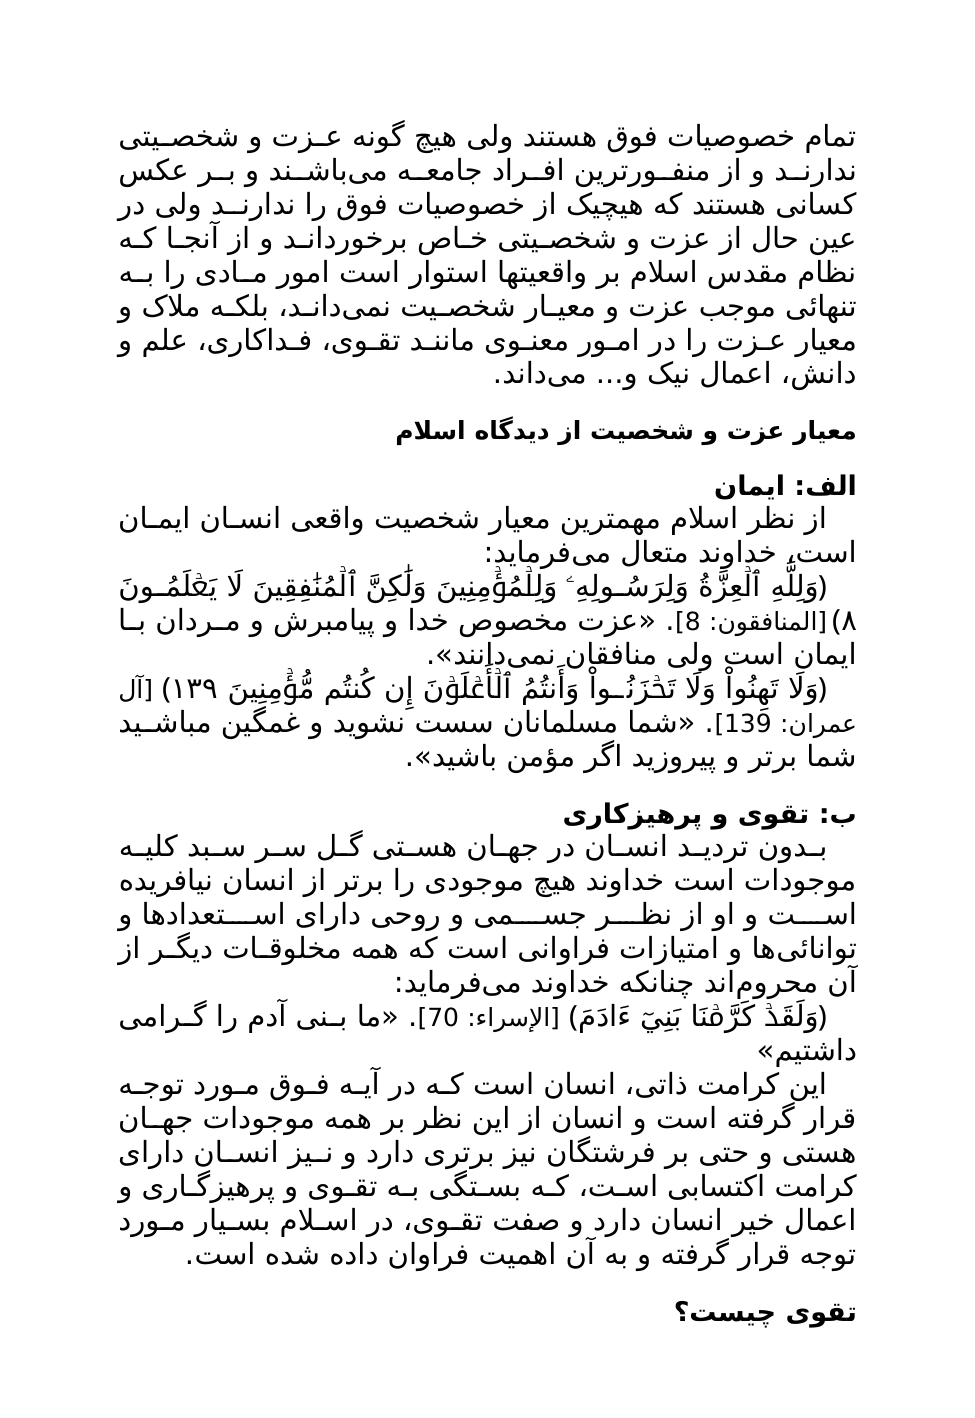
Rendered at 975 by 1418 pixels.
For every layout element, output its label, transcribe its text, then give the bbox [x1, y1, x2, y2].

text ﴿وَلِلَّهِ ٱلۡعِزَّةُ وَلِرَسُولِهِۦ وَلِلۡمُؤۡمِنِينَ وَلَٰكِنَّ ٱلۡمُنَٰفِقِينَ لَا يَعۡلَمُونَ ٨﴾ [المنافقون: 8]. «عزت مخصوص خدا و پیامبرش و مردان با ایمان است ولی منافقان نمی‌دانند». [118, 569, 857, 671]
text این کرامت ذاتی، انسان است که در آیه فوق مورد توجه قرار گرفته است و انسان از این نظر بر همه موجودات جهان هستی و حتی بر فرشتگان نیز برتری دارد و نیز انسان دارای کرامت اکتسابی است، که بستگی به تقوی و پرهیزگاری و اعمال خیر انسان دارد و صفت تقوی، در اسلام بسیار مورد توجه قرار گرفته و به آن اهمیت فراوان داده شده است. [118, 1067, 857, 1271]
text ﴿وَلَا تَهِنُواْ وَلَا تَحۡزَنُواْ وَأَنتُمُ ٱلۡأَعۡلَوۡنَ إِن كُنتُم مُّؤۡمِنِينَ ١٣٩﴾ [آل عمران: 139]. «شما مسلمانان سست نشوید و غمگین مباشید شما برتر و پیروزید اگر مؤمن باشید». [118, 671, 857, 773]
text الف: ایمان [118, 470, 857, 502]
text معیار عزت و شخصیت از دیدگاه اسلام [118, 416, 857, 445]
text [118, 119, 857, 391]
text تقوی چیست؟ [118, 1296, 857, 1328]
text از نظر اسلام مهمترین معیار شخصیت واقعی انسان ایمان است، خداوند متعال می‌فرماید: [118, 502, 857, 569]
text بدون تردید انسان در جهان هستی گل سر سبد کلیه موجودات است خداوند هیچ موجودی را برتر از انسان نیافریده است و او از نظر جسمی و روحی دارای استعدادها و توانائی‌ها و امتیازات فراوانی است که همه مخلوقات دیگر از آن محروم‌اند چنانکه خداوند می‌فرماید: [118, 830, 857, 999]
text ﴿وَلَقَدۡ كَرَّمۡنَا بَنِيٓ ءَادَمَ﴾ [الإسراء: 70]. «ما بنی آدم را گرامی داشتیم» [118, 999, 857, 1067]
text ب: تقوی و پرهیزکاری [118, 798, 857, 830]
